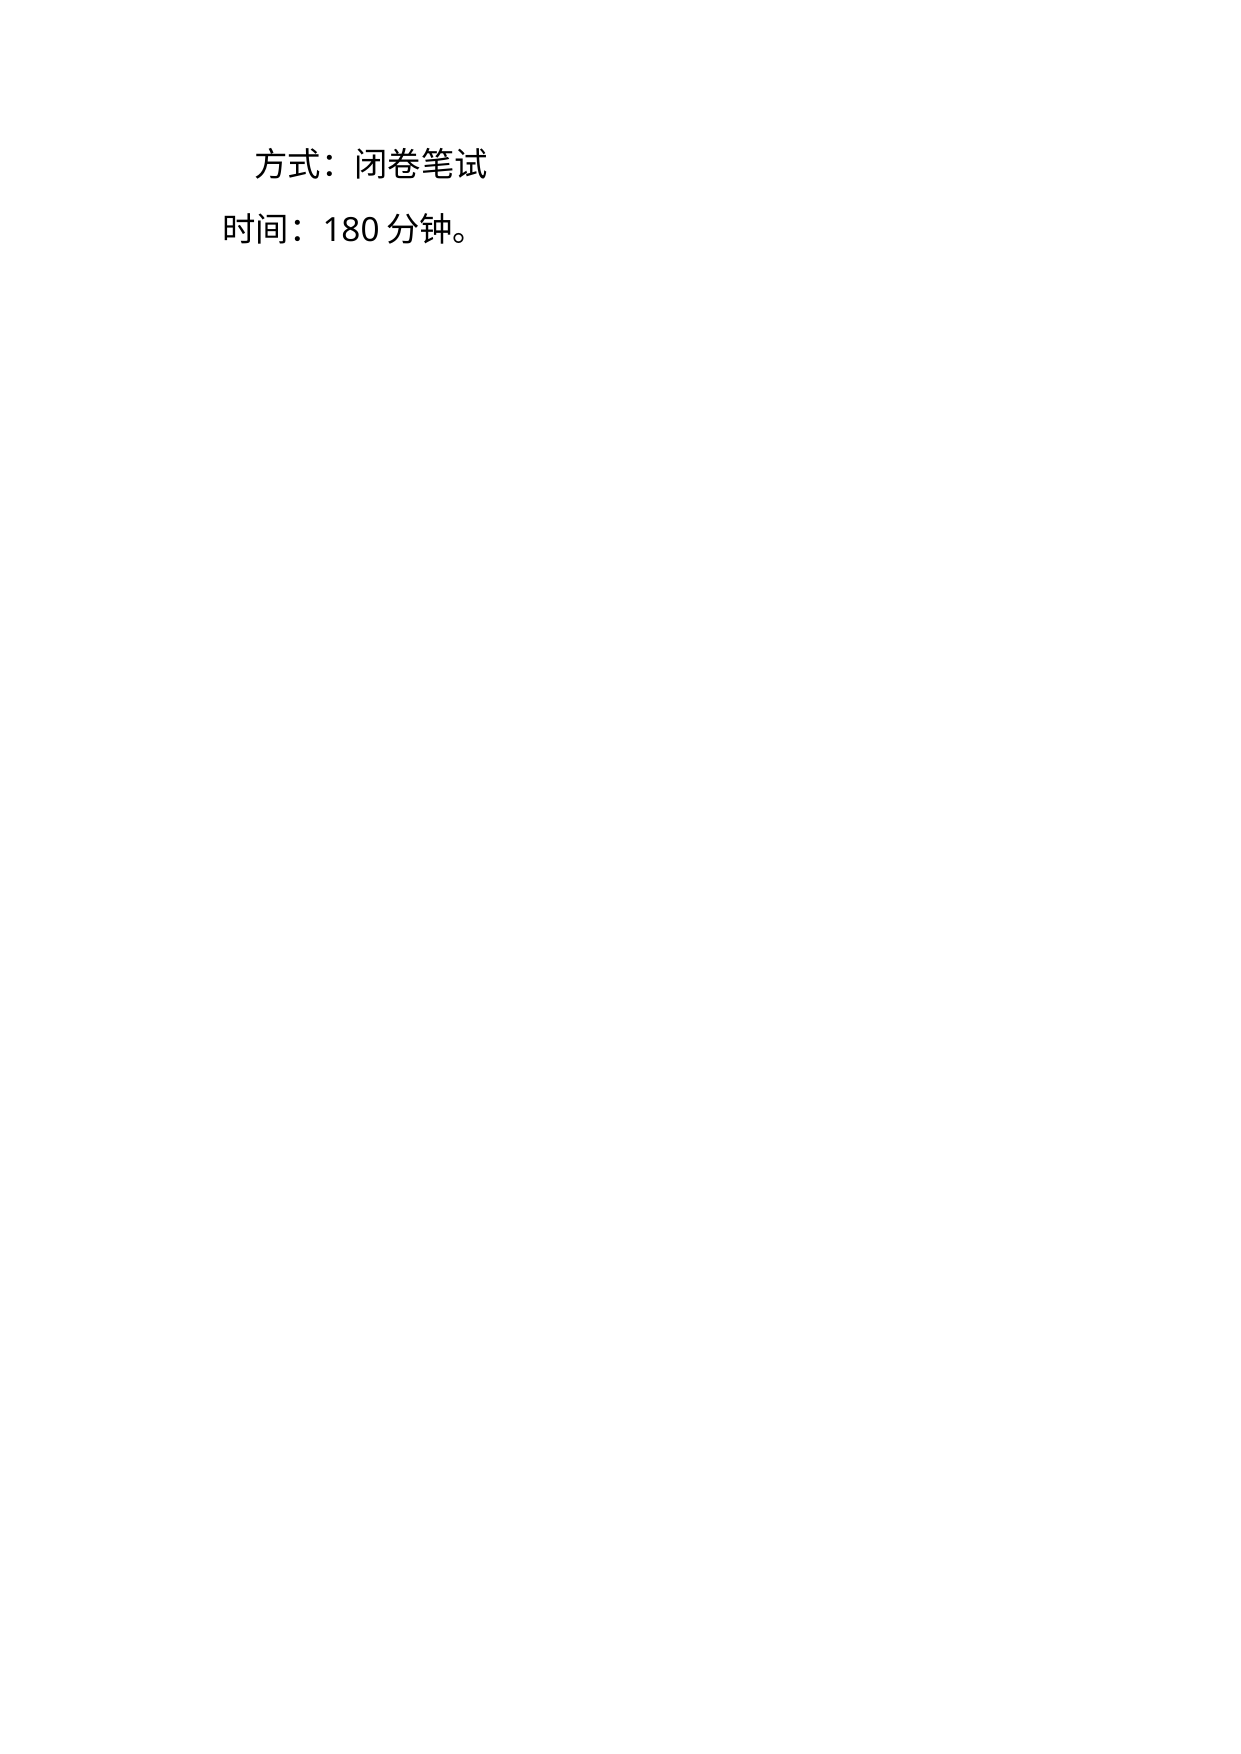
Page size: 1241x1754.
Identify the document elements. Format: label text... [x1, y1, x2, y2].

text 时间：180分钟。 [187, 194, 1053, 259]
text 方式：闭卷笔试 [187, 129, 1053, 194]
